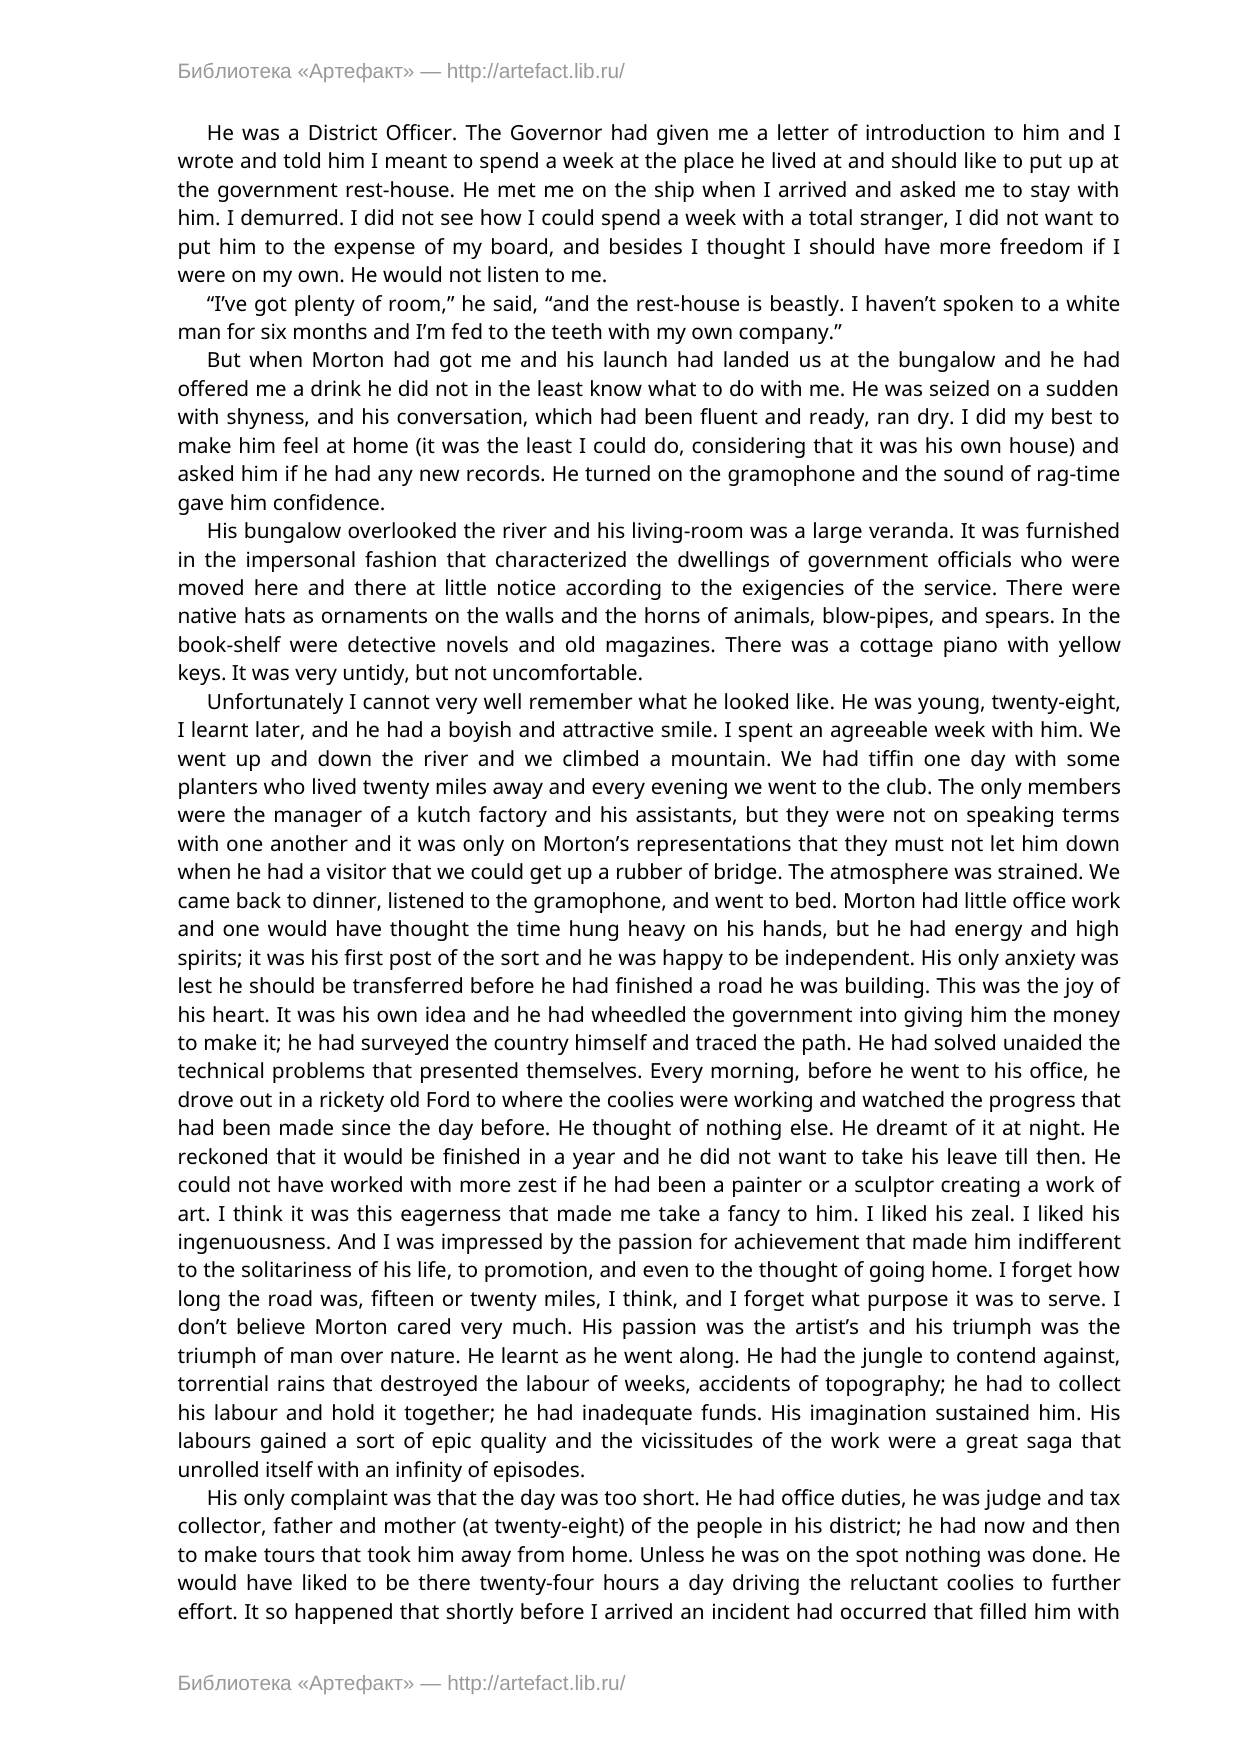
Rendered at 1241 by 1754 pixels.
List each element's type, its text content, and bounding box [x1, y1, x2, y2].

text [177, 1483, 1122, 1625]
text But when Morton had got me and his launch had landed us at the bungalow and he had offered me a drink he did not in the least know what to do with me. He was seized on a sudden with shyness, and his conversation, which had been fluent and ready, ran dry. I did my best to make him feel at home (it was the least I could do, considering that it was his own house) and asked him if he had any new records. He turned on the gramophone and the sound of rag-time gave him confidence. [177, 346, 1122, 516]
text His bungalow overlooked the river and his living-room was a large veranda. It was furnished in the impersonal fashion that characterized the dwellings of government officials who were moved here and there at little notice according to the exigencies of the service. There were native hats as ornaments on the walls and the horns of animals, blow-pipes, and spears. In the book-shelf were detective novels and old magazines. There was a cottage piano with yellow keys. It was very untidy, but not uncomfortable. [177, 516, 1122, 687]
text Unfortunately I cannot very well remember what he looked like. He was young, twenty-eight, I learnt later, and he had a boyish and attractive smile. I spent an agreeable week with him. We went up and down the river and we climbed a mountain. We had tiffin one day with some planters who lived twenty miles away and every evening we went to the club. The only members were the manager of a kutch factory and his assistants, but they were not on speaking terms with one another and it was only on Morton’s representations that they must not let him down when he had a visitor that we could get up a rubber of bridge. The atmosphere was strained. We came back to dinner, listened to the gramophone, and went to bed. Morton had little office work and one would have thought the time hung heavy on his hands, but he had energy and high spirits; it was his first post of the sort and he was happy to be independent. His only anxiety was lest he should be transferred before he had finished a road he was building. This was the joy of his heart. It was his own idea and he had wheedled the government into giving him the money to make it; he had surveyed the country himself and traced the path. He had solved unaided the technical problems that presented themselves. Every morning, before he went to his office, he drove out in a rickety old Ford to where the coolies were working and watched the progress that had been made since the day before. He thought of nothing else. He dreamt of it at night. He reckoned that it would be finished in a year and he did not want to take his leave till then. He could not have worked with more zest if he had been a painter or a sculptor creating a work of art. I think it was this eagerness that made me take a fancy to him. I liked his zeal. I liked his ingenuousness. And I was impressed by the passion for achievement that made him indifferent to the solitariness of his life, to promotion, and even to the thought of going home. I forget how long the road was, fifteen or twenty miles, I think, and I forget what purpose it was to serve. I don’t believe Morton cared very much. His passion was the artist’s and his triumph was the triumph of man over nature. He learnt as he went along. He had the jungle to contend against, torrential rains that destroyed the labour of weeks, accidents of topography; he had to collect his labour and hold it together; he had inadequate funds. His imagination sustained him. His labours gained a sort of epic quality and the vicissitudes of the work were a great saga that unrolled itself with an infinity of episodes. [177, 687, 1122, 1483]
text He was a District Officer. The Governor had given me a letter of introduction to him and I wrote and told him I meant to spend a week at the place he lived at and should like to put up at the government rest-house. He met me on the ship when I arrived and asked me to stay with him. I demurred. I did not see how I could spend a week with a total stranger, I did not want to put him to the expense of my board, and besides I thought I should have more freedom if I were on my own. He would not listen to me. [177, 118, 1122, 289]
text “I’ve got plenty of room,” he said, “and the rest-house is beastly. I haven’t spoken to a white man for six months and I’m fed to the teeth with my own company.” [177, 289, 1122, 346]
